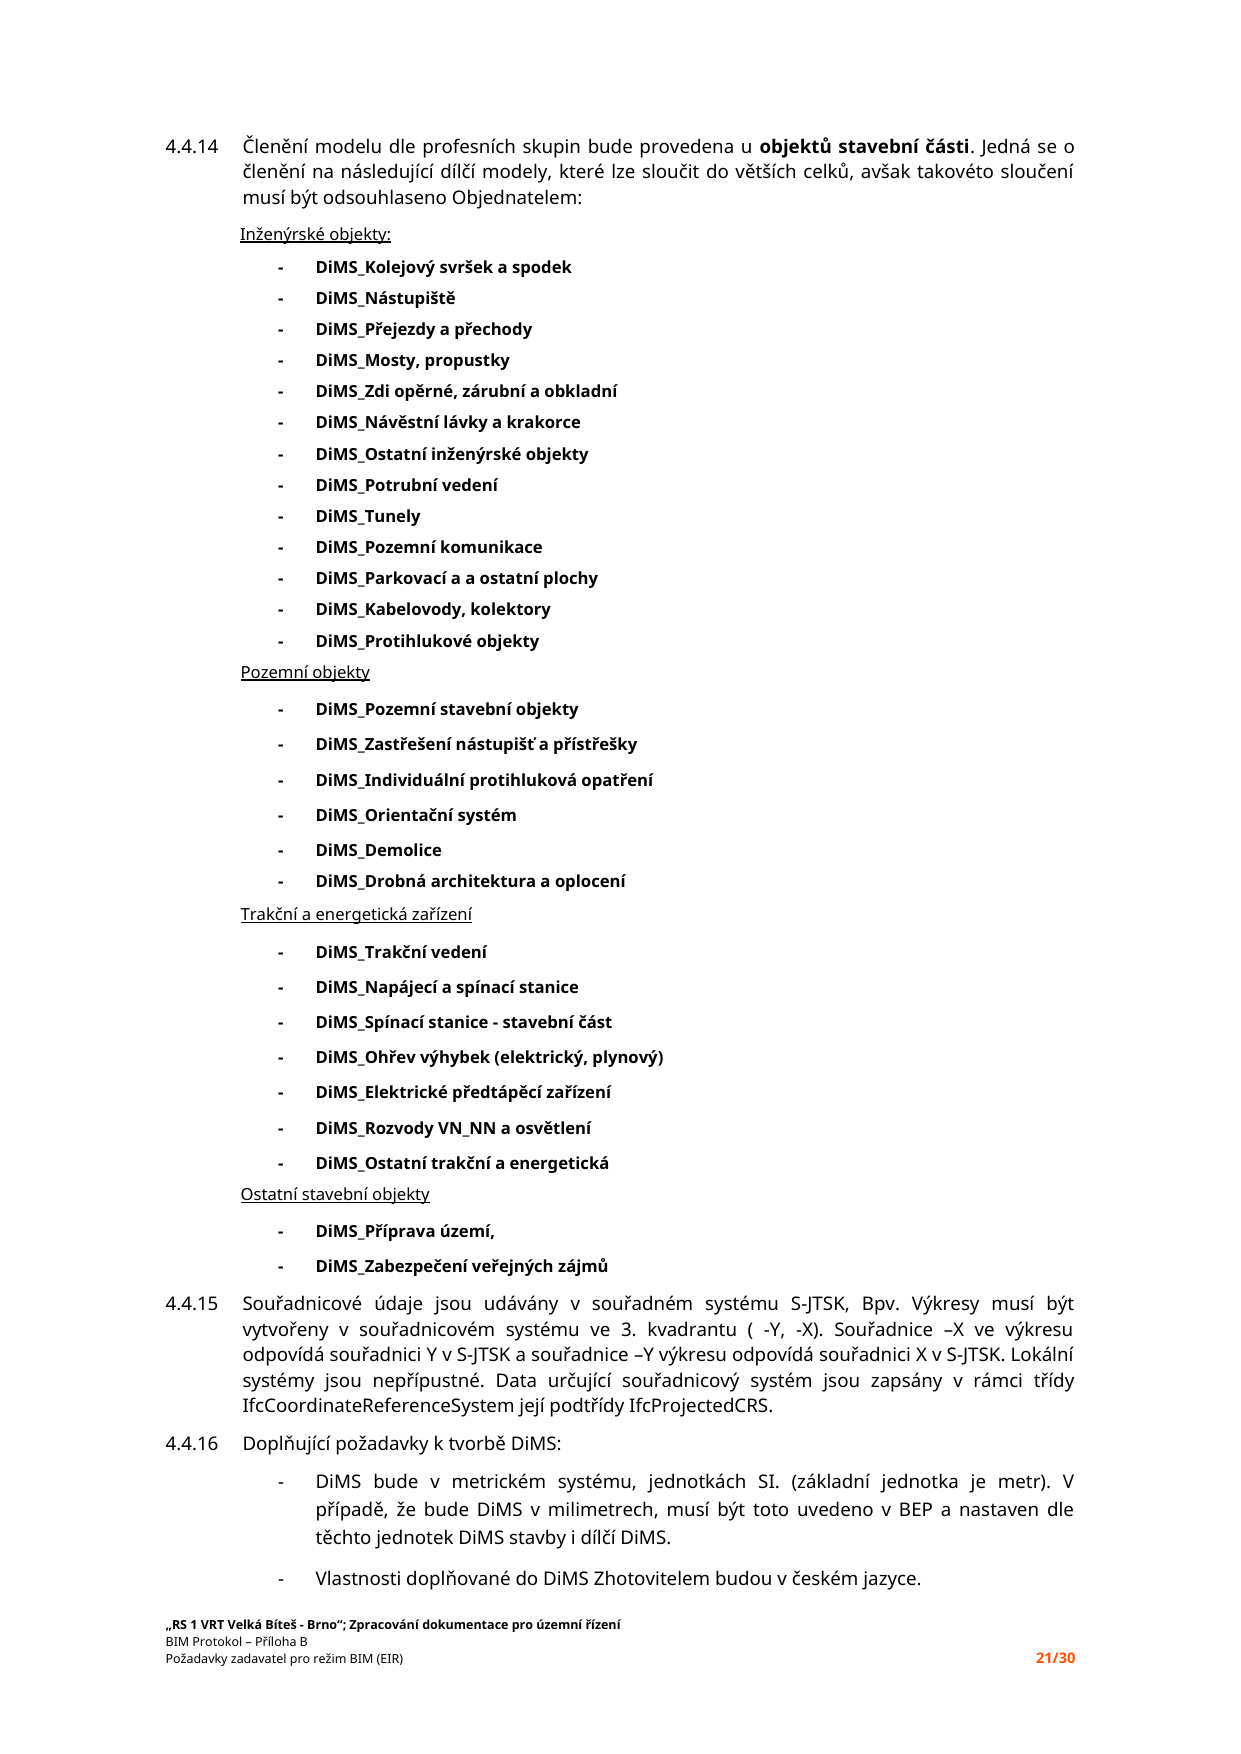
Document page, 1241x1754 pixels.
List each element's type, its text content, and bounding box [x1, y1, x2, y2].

list DiMS_Přejezdy a přechody [278, 318, 1075, 340]
list DiMS_Spínací stanice - stavební část [278, 1011, 1075, 1033]
list DiMS_Mosty, propustky [278, 349, 1075, 372]
list DiMS_Drobná architektura a oplocení [278, 869, 1075, 892]
list Vlastnosti doplňované do DiMS Zhotovitelem budou v českém jazyce. [278, 1565, 1075, 1591]
text Trakční a energetická zařízení [240, 903, 1075, 926]
text Inženýrské objekty: [240, 222, 1075, 245]
text Souřadnicové údaje jsou udávány v souřadném systému S-JTSK, Bpv. Výkresy musí být vytvořeny v souřadnicovém systému ve 3. kvadrantu ( -Y, -X). Souřadnice –X ve výkresu odpovídá souřadnici Y v S-JTSK a souřadnice –Y výkresu odpovídá souřadnici X v S-JTSK. Lokální systémy jsou nepřípustné. Data určující souřadnicový systém jsou zapsány v rámci třídy IfcCoordinateReferenceSystem její podtřídy IfcProjectedCRS. [165, 1290, 1075, 1418]
list DiMS_Ostatní inženýrské objekty [278, 442, 1075, 465]
list DiMS_Zdi opěrné, zárubní a obkladní [278, 380, 1075, 403]
list DiMS_Kolejový svršek a spodek [278, 255, 1075, 278]
list DiMS_Tunely [278, 504, 1075, 527]
list DiMS bude v metrickém systému, jednotkách SI. (základní jednotka je metr). V případě, že bude DiMS v milimetrech, musí být toto uvedeno v BEP a nastaven dle těchto jednotek DiMS stavby i dílčí DiMS. [278, 1468, 1075, 1550]
text Pozemní objekty [240, 660, 1075, 683]
list DiMS_Individuální protihluková opatření [278, 768, 1075, 791]
list DiMS_Pozemní komunikace [278, 536, 1075, 558]
text Doplňující požadavky k tvorbě DiMS: [165, 1430, 1075, 1456]
list DiMS_Protihlukové objekty [278, 629, 1075, 652]
list DiMS_Trakční vedení [278, 940, 1075, 963]
list DiMS_Příprava území, [278, 1220, 1075, 1243]
list DiMS_Návěstní lávky a krakorce [278, 411, 1075, 434]
list DiMS_Ostatní trakční a energetická [278, 1151, 1075, 1174]
text Ostatní stavební objekty [240, 1182, 1075, 1205]
list DiMS_Zabezpečení veřejných zájmů [278, 1255, 1075, 1278]
list DiMS_Orientační systém [278, 803, 1075, 826]
list DiMS_Parkovací a a ostatní plochy [278, 567, 1075, 589]
list DiMS_Rozvody VN_NN a osvětlení [278, 1116, 1075, 1139]
list DiMS_Ohřev výhybek (elektrický, plynový) [278, 1046, 1075, 1068]
list DiMS_Nástupiště [278, 287, 1075, 309]
list DiMS_Pozemní stavební objekty [278, 698, 1075, 720]
list DiMS_Kabelovody, kolektory [278, 598, 1075, 621]
list DiMS_Elektrické předtápěcí zařízení [278, 1081, 1075, 1104]
list DiMS_Potrubní vedení [278, 473, 1075, 496]
list DiMS_Demolice [278, 838, 1075, 861]
list DiMS_Napájecí a spínací stanice [278, 975, 1075, 998]
list DiMS_Zastřešení nástupišť a přístřešky [278, 733, 1075, 756]
text Členění modelu dle profesních skupin bude provedena u objektů stavební části. Jedná se o členění na následující dílčí modely, které lze sloučit do větších celků, avšak takovéto sloučení musí být odsouhlaseno Objednatelem: [165, 133, 1075, 210]
